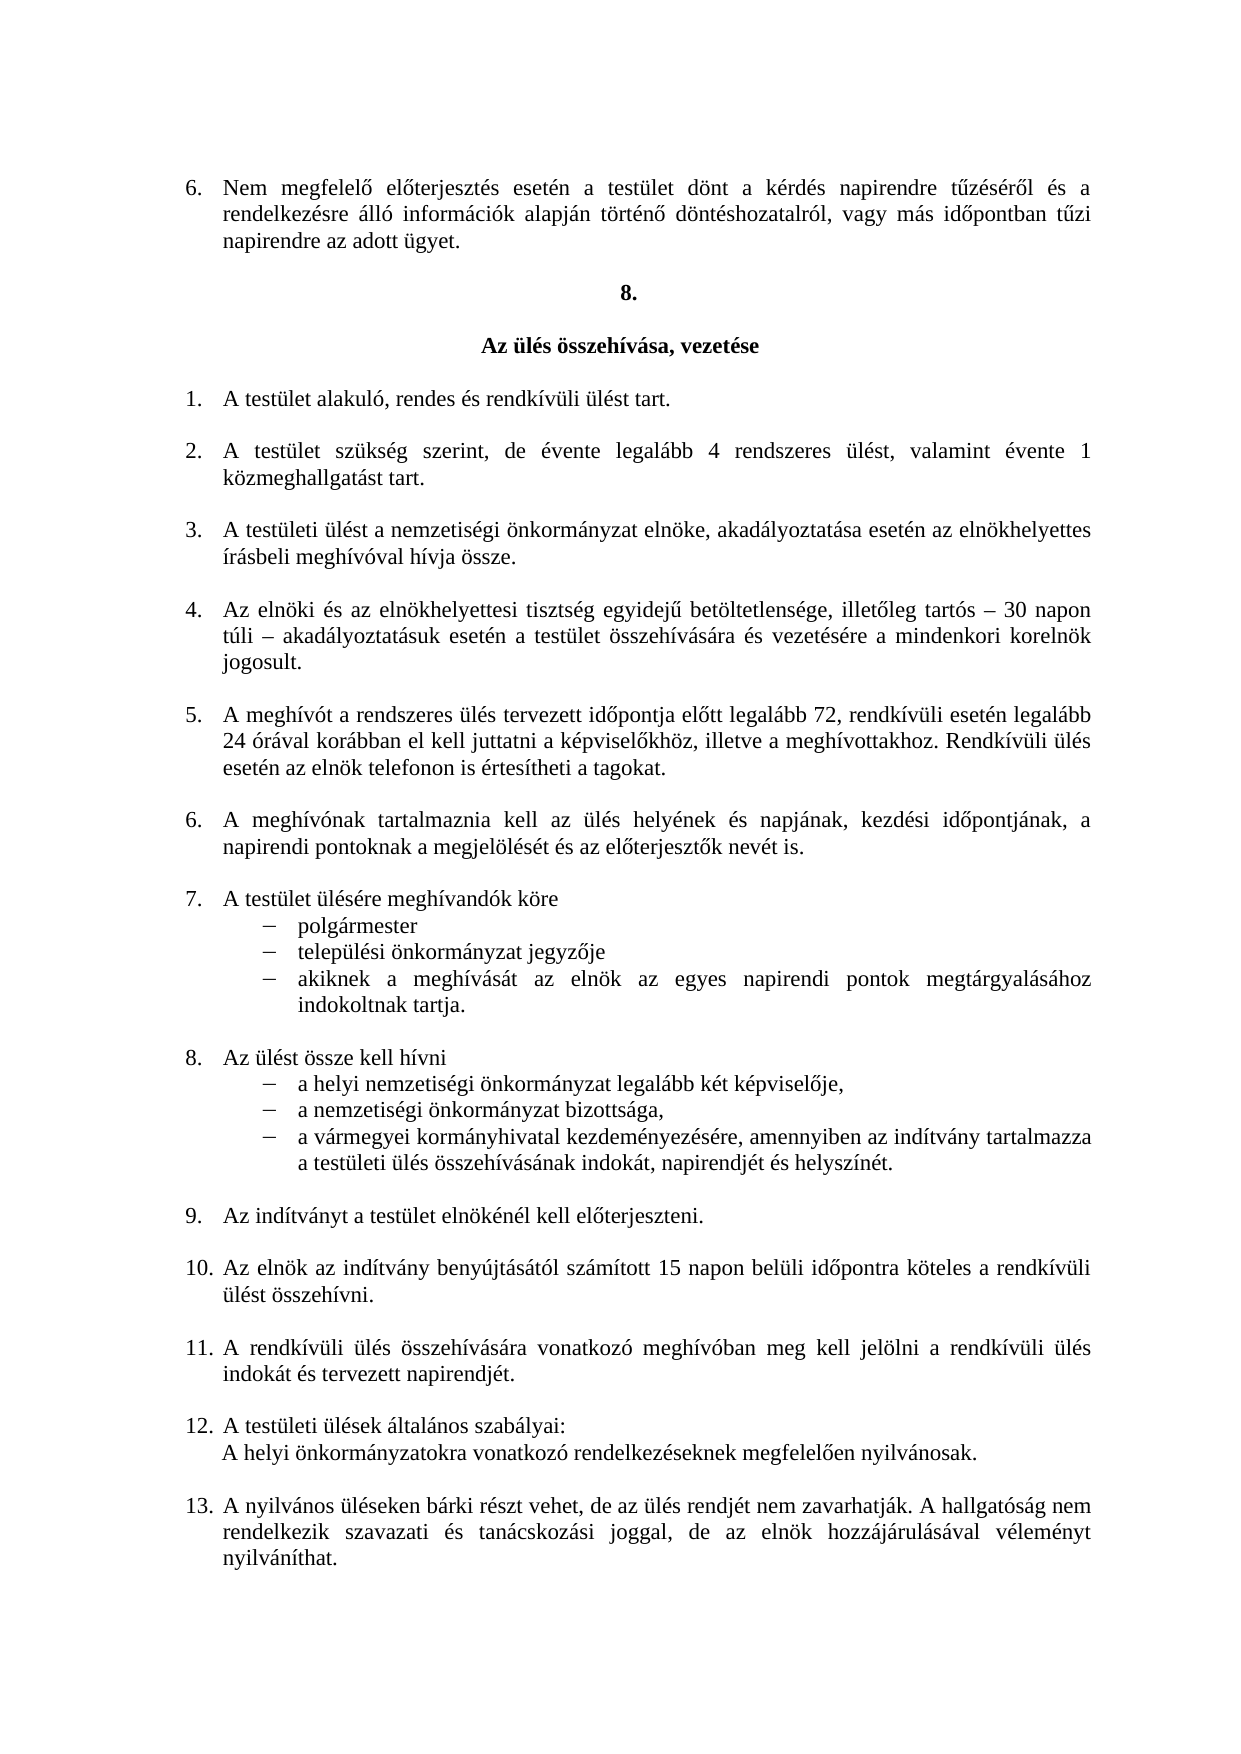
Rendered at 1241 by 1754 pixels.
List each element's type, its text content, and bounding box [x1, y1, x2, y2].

list a helyi nemzetiségi önkormányzat legalább két képviselője, [260, 1070, 1093, 1096]
list a nemzetiségi önkormányzat bizottsága, [260, 1096, 1093, 1123]
list A nyilvános üléseken bárki részt vehet, de az ülés rendjét nem zavarhatják. A hallgatóság nem rendelkezik szavazati és tanácskozási joggal, de az elnök hozzájárulásával véleményt nyilváníthat. [185, 1492, 1093, 1571]
list A meghívót a rendszeres ülés tervezett időpontja előtt legalább 72, rendkívüli esetén legalább 24 órával korábban el kell juttatni a képviselőkhöz, illetve a meghívottakhoz. Rendkívüli ülés esetén az elnök telefonon is értesítheti a tagokat. [185, 701, 1093, 780]
list A rendkívüli ülés összehívására vonatkozó meghívóban meg kell jelölni a rendkívüli ülés indokát és tervezett napirendjét. [185, 1333, 1093, 1386]
list Nem megfelelő előterjesztés esetén a testület dönt a kérdés napirendre tűzéséről és a rendelkezésre álló információk alapján történő döntéshozatalról, vagy más időpontban tűzi napirendre az adott ügyet. [185, 174, 1093, 253]
list Az indítványt a testület elnökénél kell előterjeszteni. [185, 1202, 1093, 1228]
list A testület alakuló, rendes és rendkívüli ülést tart. [185, 385, 1093, 411]
list A testületi ülést a nemzetiségi önkormányzat elnöke, akadályoztatása esetén az elnökhelyettes írásbeli meghívóval hívja össze. [185, 517, 1093, 569]
list polgármester [260, 912, 1093, 938]
list A meghívónak tartalmaznia kell az ülés helyének és napjának, kezdési időpontjának, a napirendi pontoknak a megjelölését és az előterjesztők nevét is. [185, 806, 1093, 859]
list települési önkormányzat jegyzője [260, 938, 1093, 964]
list A testületi ülések általános szabályai: [185, 1413, 1093, 1439]
list Az ülést össze kell hívni [185, 1044, 1093, 1070]
list akiknek a meghívását az elnök az egyes napirendi pontok megtárgyalásához indokoltnak tartja. [260, 964, 1093, 1017]
list A testület ülésére meghívandók köre [185, 886, 1093, 912]
list a vármegyei kormányhivatal kezdeményezésére, amennyiben az indítvány tartalmazza a testületi ülés összehívásának indokát, napirendjét és helyszínét. [260, 1123, 1093, 1175]
list Az elnök az indítvány benyújtásától számított 15 napon belüli időpontra köteles a rendkívüli ülést összehívni. [185, 1254, 1093, 1307]
list A testület szükség szerint, de évente legalább 4 rendszeres ülést, valamint évente 1 közmeghallgatást tart. [185, 437, 1093, 490]
list Az elnöki és az elnökhelyettesi tisztség egyidejű betöltetlensége, illetőleg tartós – 30 napon túli – akadályoztatásuk esetén a testület összehívására és vezetésére a mindenkori korelnök jogosult. [185, 596, 1093, 675]
text Az ülés összehívása, vezetése [148, 332, 1093, 358]
text A helyi önkormányzatokra vonatkozó rendelkezéseknek megfelelően nyilvánosak. [148, 1439, 1093, 1465]
